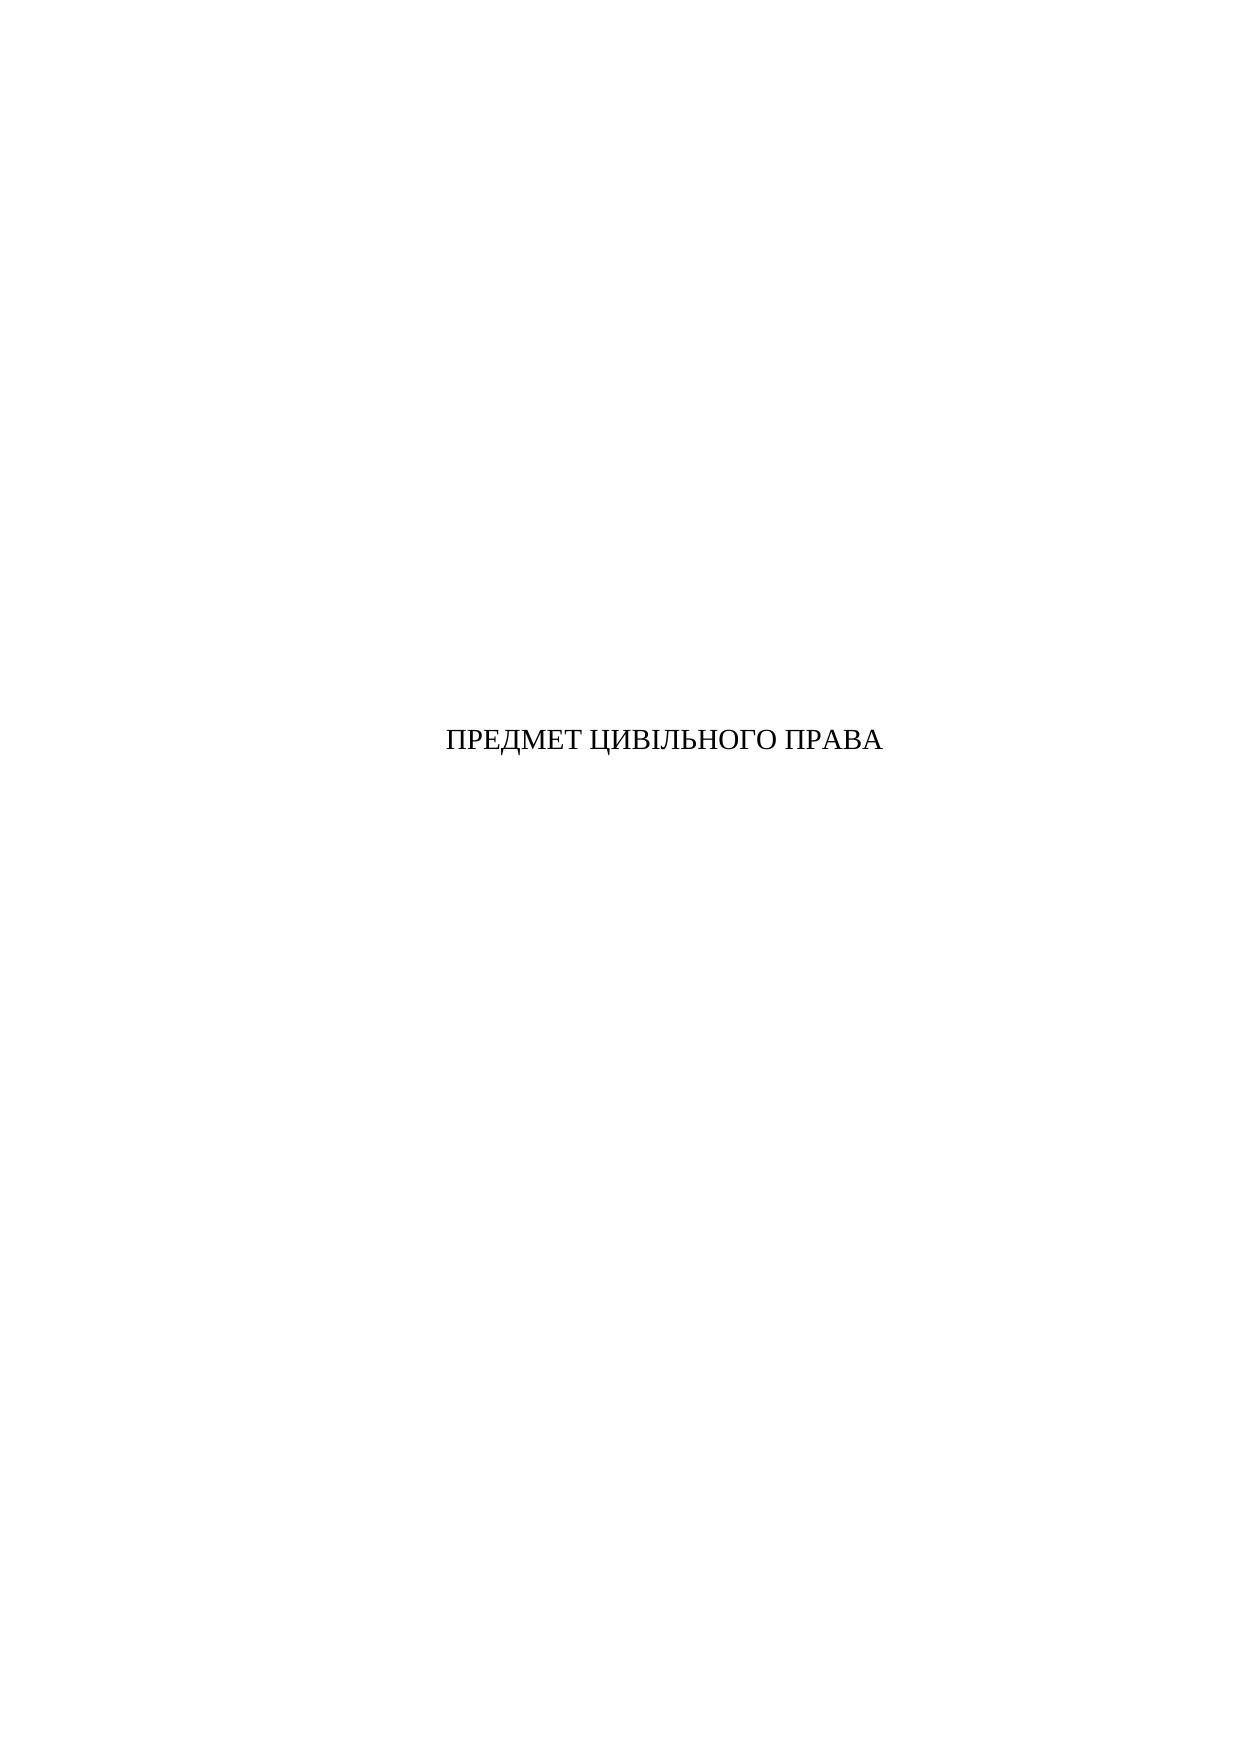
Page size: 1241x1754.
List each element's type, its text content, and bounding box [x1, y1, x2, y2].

text ПРЕДМЕТ ЦИВІЛЬНОГО ПРАВА [177, 722, 1152, 755]
